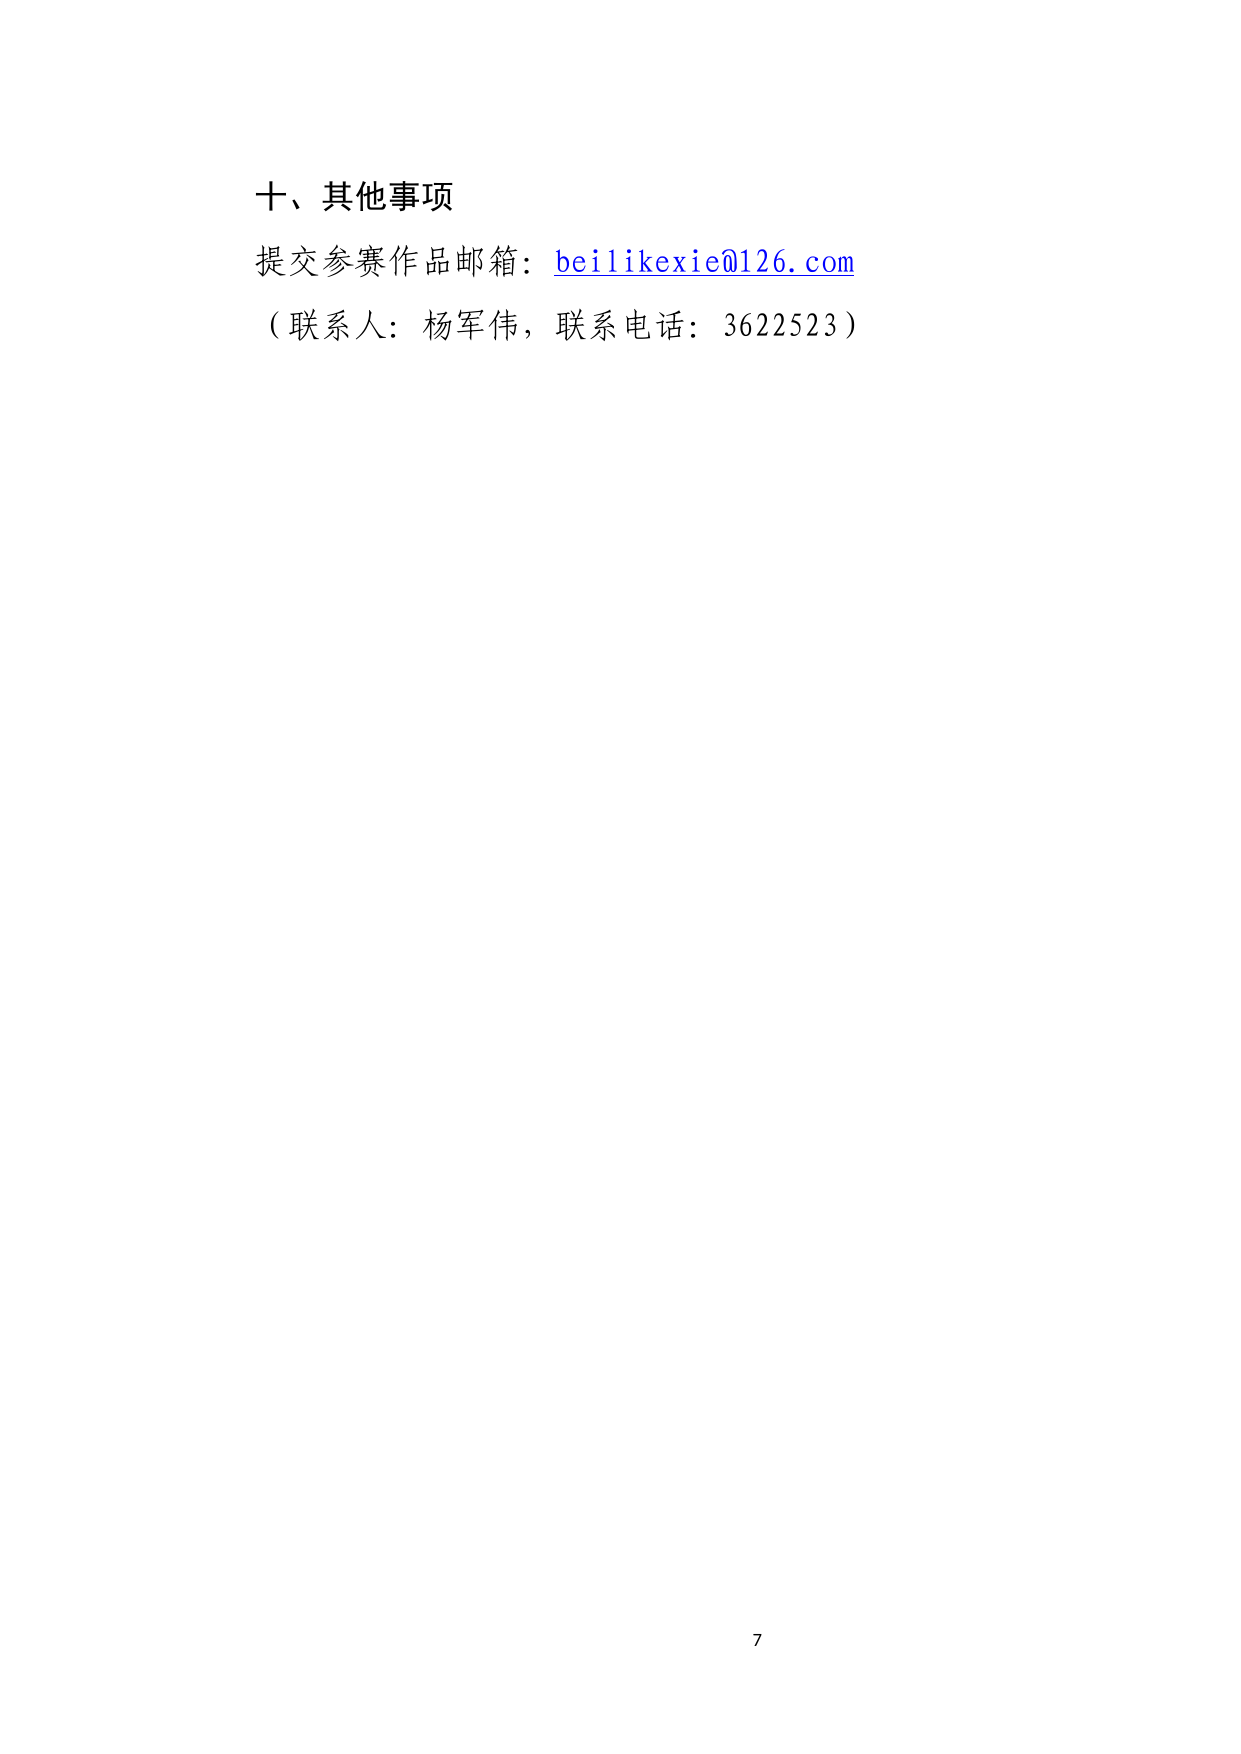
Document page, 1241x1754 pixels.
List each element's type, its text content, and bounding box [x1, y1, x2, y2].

text （联系人：杨军伟，联系电话：3622523） [187, 292, 1053, 348]
text 十、其他事项 [187, 162, 1053, 227]
text 提交参赛作品邮箱：beilikexie@126.com [187, 227, 1053, 292]
